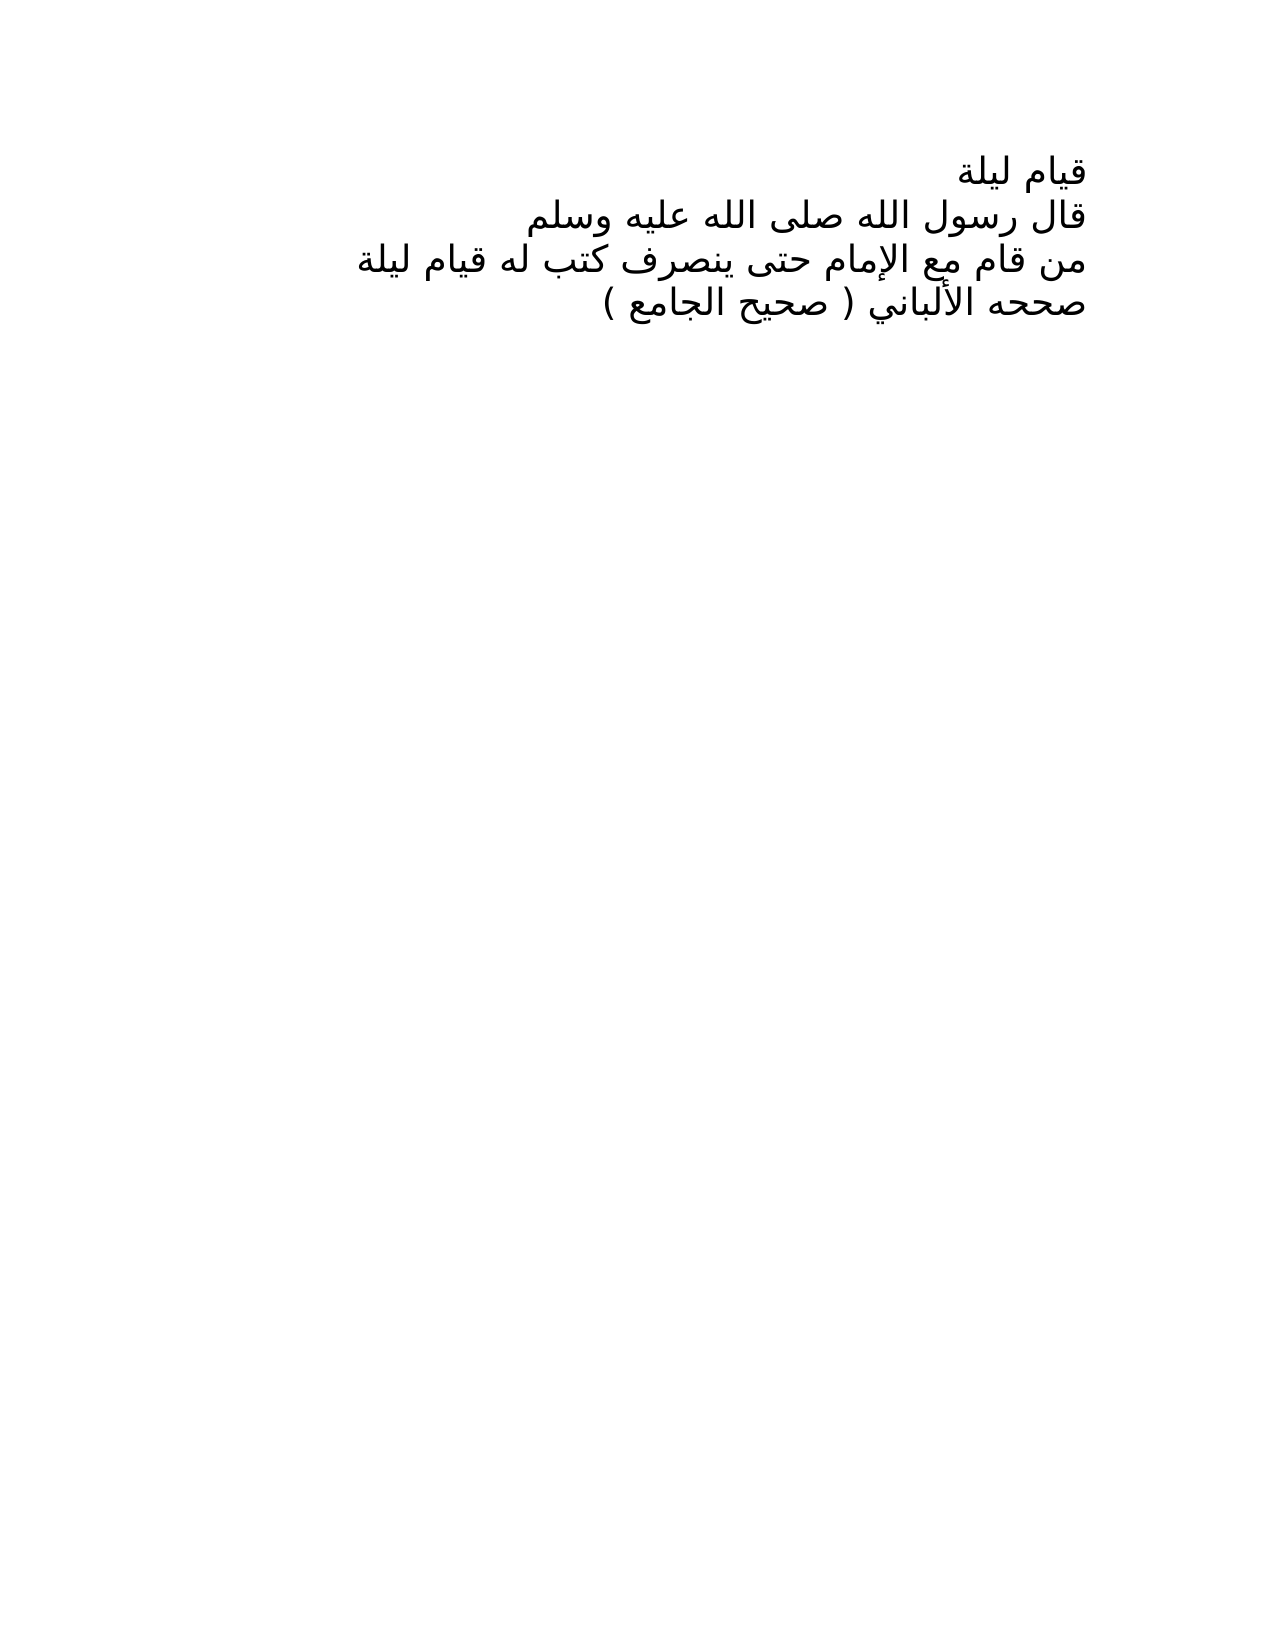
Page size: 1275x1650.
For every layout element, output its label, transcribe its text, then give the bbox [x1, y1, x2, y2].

text من قام مع الإمام حتى ينصرف كتب له قيام ليلة [187, 237, 1087, 281]
text صححه الألباني ( صحيح الجامع ) [187, 281, 1087, 324]
text قيام ليلة [187, 150, 1087, 194]
text قال رسول الله صلى الله عليه وسلم [187, 194, 1087, 237]
